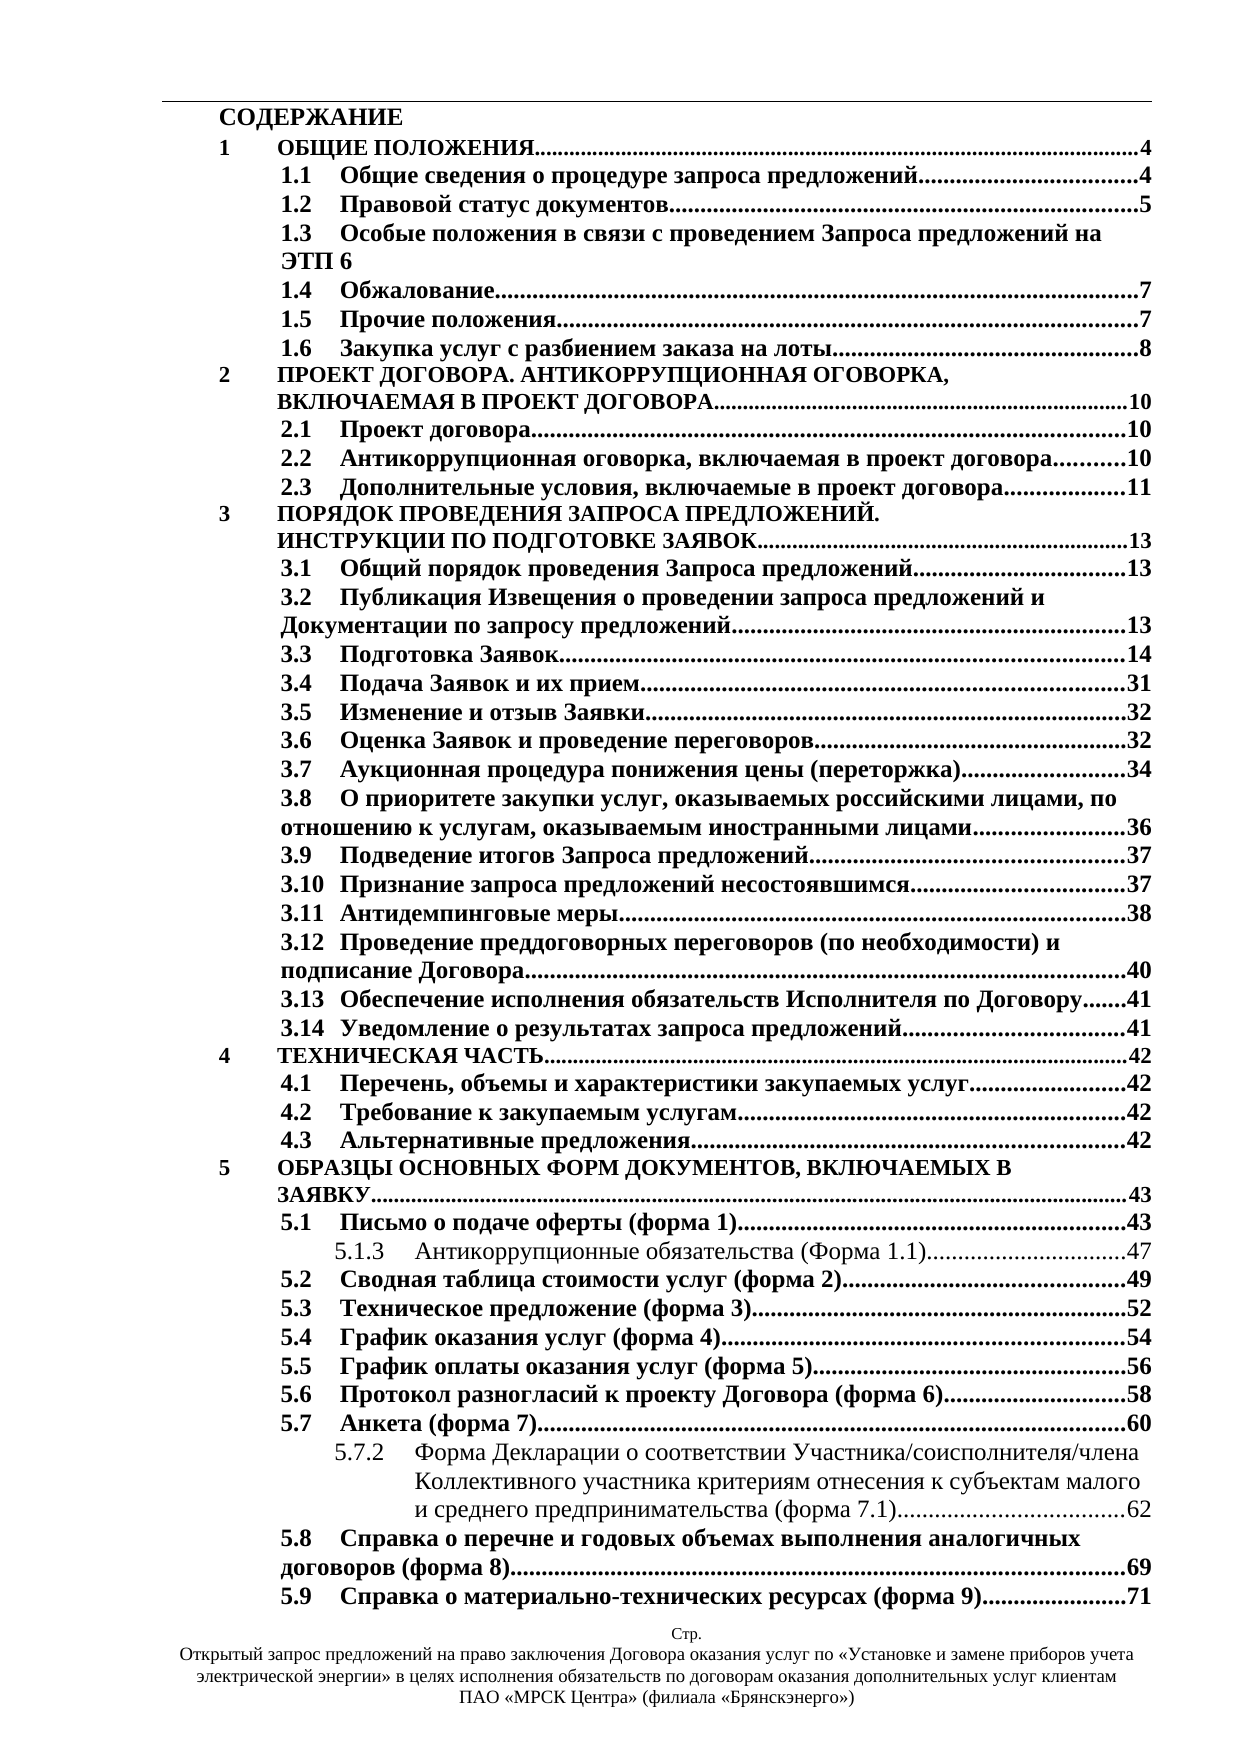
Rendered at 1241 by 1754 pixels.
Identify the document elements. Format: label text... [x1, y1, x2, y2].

text 5.8 Справка о перечне и годовых объемах выполнения аналогичных договоров (форма 8) 69 [280, 1523, 1133, 1581]
text 1.5 Прочие положения 7 [280, 304, 1133, 333]
text 3.5 Изменение и отзыв Заявки 32 [280, 697, 1133, 726]
text 1.3 Особые положения в связи с проведением Запроса предложений на ЭТП 6 [280, 218, 1133, 275]
text 5.4 График оказания услуг (форма 4) 54 [280, 1322, 1133, 1351]
text 5.5 График оплаты оказания услуг (форма 5) 56 [280, 1351, 1133, 1379]
text 3.8 О приоритете закупки услуг, оказываемых российскими лицами, по отношению к услугам, оказываемым иностранными лицами 36 [280, 783, 1133, 841]
text 4.2 Требование к закупаемым услугам 42 [280, 1097, 1133, 1126]
text 4 Техническая часть 42 [218, 1042, 1033, 1068]
text 2 Проект Договора. Антикоррупционная оговорка, включаемая в проект договора 10 [218, 361, 1033, 414]
text 5 Образцы основных форм документов, включаемых в Заявку 43 [218, 1154, 1033, 1207]
text 5.9 Справка о материально-технических ресурсах (форма 9) 71 [280, 1581, 1133, 1609]
text 5.3 Техническое предложение (форма 3) 52 [280, 1293, 1133, 1322]
text 4.3 Альтернативные предложения 42 [280, 1126, 1133, 1154]
text 1 Общие положения 4 [218, 134, 1033, 160]
text 3.9 Подведение итогов Запроса предложений 37 [280, 841, 1133, 869]
text 3.13 Обеспечение исполнения обязательств Исполнителя по Договору 41 [280, 984, 1133, 1013]
text 3.12 Проведение преддоговорных переговоров (по необходимости) и подписание Договора 40 [280, 927, 1133, 984]
text СОДЕРЖАНИЕ [218, 102, 938, 131]
text 1.1 Общие сведения о процедуре запроса предложений 4 [280, 160, 1133, 189]
text 1.6 Закупка услуг с разбиением заказа на лоты 8 [280, 333, 1133, 361]
text 3.10 Признание запроса предложений несостоявшимся 37 [280, 869, 1133, 898]
text 2.3 Дополнительные условия, включаемые в проект договора 11 [280, 472, 1133, 500]
text 3.6 Оценка Заявок и проведение переговоров 32 [280, 726, 1133, 754]
text 1.4 Обжалование 7 [280, 275, 1133, 304]
text 1.2 Правовой статус документов 5 [280, 189, 1133, 218]
text 3.4 Подача Заявок и их прием 31 [280, 668, 1133, 697]
text 5.2 Сводная таблица стоимости услуг (форма 2) 49 [280, 1264, 1133, 1293]
text 5.7.2 Форма Декларации о соответствии Участника/соисполнителя/члена Коллективного участника критериям отнесения к субъектам малого и среднего предпринимательства (форма 7.1) 62 [334, 1437, 1144, 1523]
text 3.2 Публикация Извещения о проведении запроса предложений и Документации по запросу предложений 13 [280, 582, 1133, 639]
text 4.1 Перечень, объемы и характеристики закупаемых услуг 42 [280, 1068, 1133, 1097]
text 2.1 Проект договора 10 [280, 414, 1133, 443]
text 3.14 Уведомление о результатах запроса предложений 41 [280, 1013, 1133, 1042]
text 3.3 Подготовка Заявок 14 [280, 639, 1133, 668]
text 3.7 Аукционная процедура понижения цены (переторжка) 34 [280, 754, 1133, 783]
text 5.7 Анкета (форма 7) 60 [280, 1408, 1133, 1437]
text 5.1 Письмо о подаче оферты (форма 1) 43 [280, 1207, 1133, 1236]
text 3 Порядок проведения Запроса предложений. Инструкции по подготовке Заявок 13 [218, 500, 1033, 553]
text 3.1 Общий порядок проведения Запроса предложений 13 [280, 553, 1133, 582]
text 5.6 Протокол разногласий к проекту Договора (форма 6) 58 [280, 1379, 1133, 1408]
text 2.2 Антикоррупционная оговорка, включаемая в проект договора 10 [280, 443, 1133, 472]
text 3.11 Антидемпинговые меры 38 [280, 898, 1133, 927]
text 5.1.3 Антикоррупционные обязательства (Форма 1.1). 47 [334, 1236, 1144, 1264]
